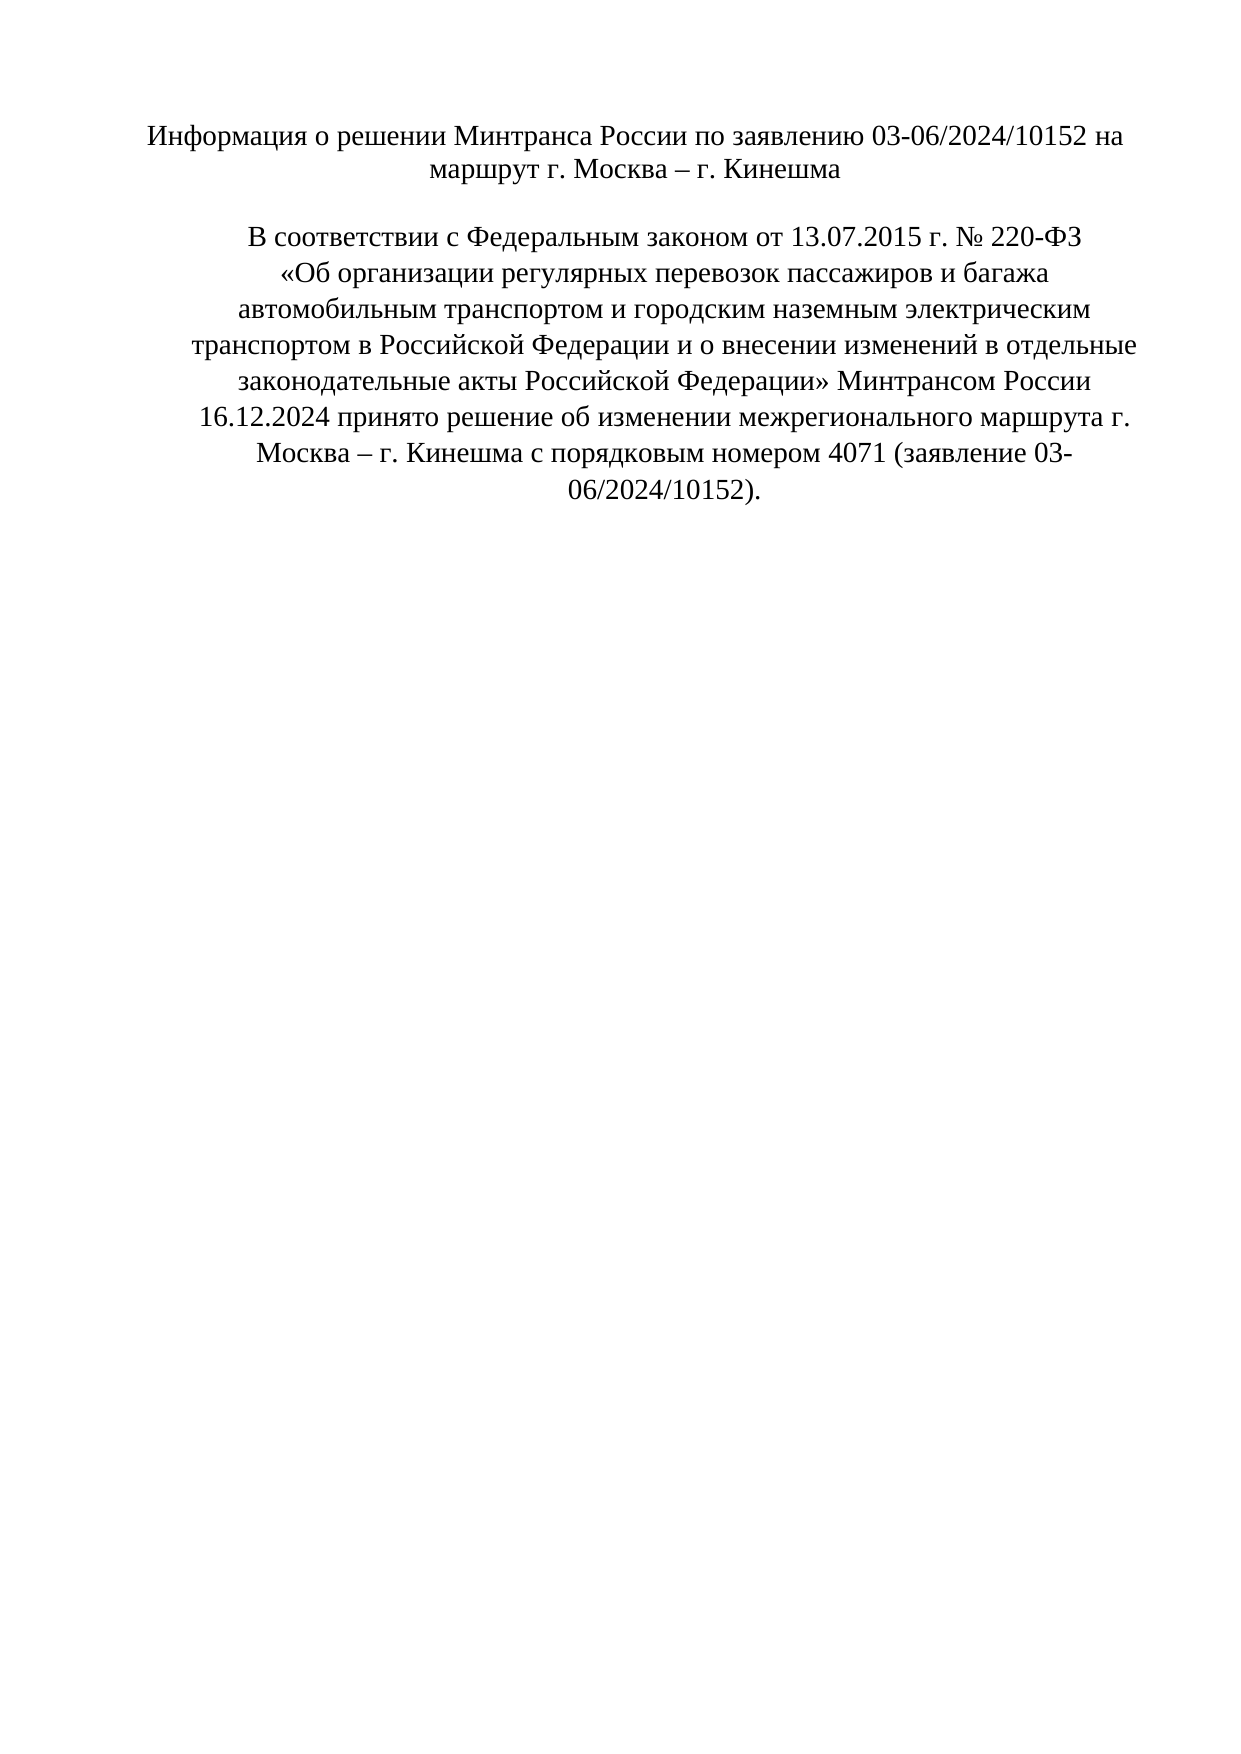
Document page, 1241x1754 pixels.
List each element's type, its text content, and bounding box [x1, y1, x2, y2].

text В соответствии с Федеральным законом от 13.07.2015 г. № 220-ФЗ «Об организации регулярных перевозок пассажиров и багажа автомобильным транспортом и городским наземным электрическим транспортом в Российской Федерации и о внесении изменений в отдельные законодательные акты Российской Федерации» Минтрансом России 16.12.2024 принято решение об изменении межрегионального маршрута г. Москва – г. Кинешма с порядковым номером 4071 (заявление 03-06/2024/10152). [177, 219, 1152, 505]
text Информация о решении Минтранса России по заявлению 03-06/2024/10152 на маршрут г. Москва – г. Кинешма [118, 118, 1152, 185]
